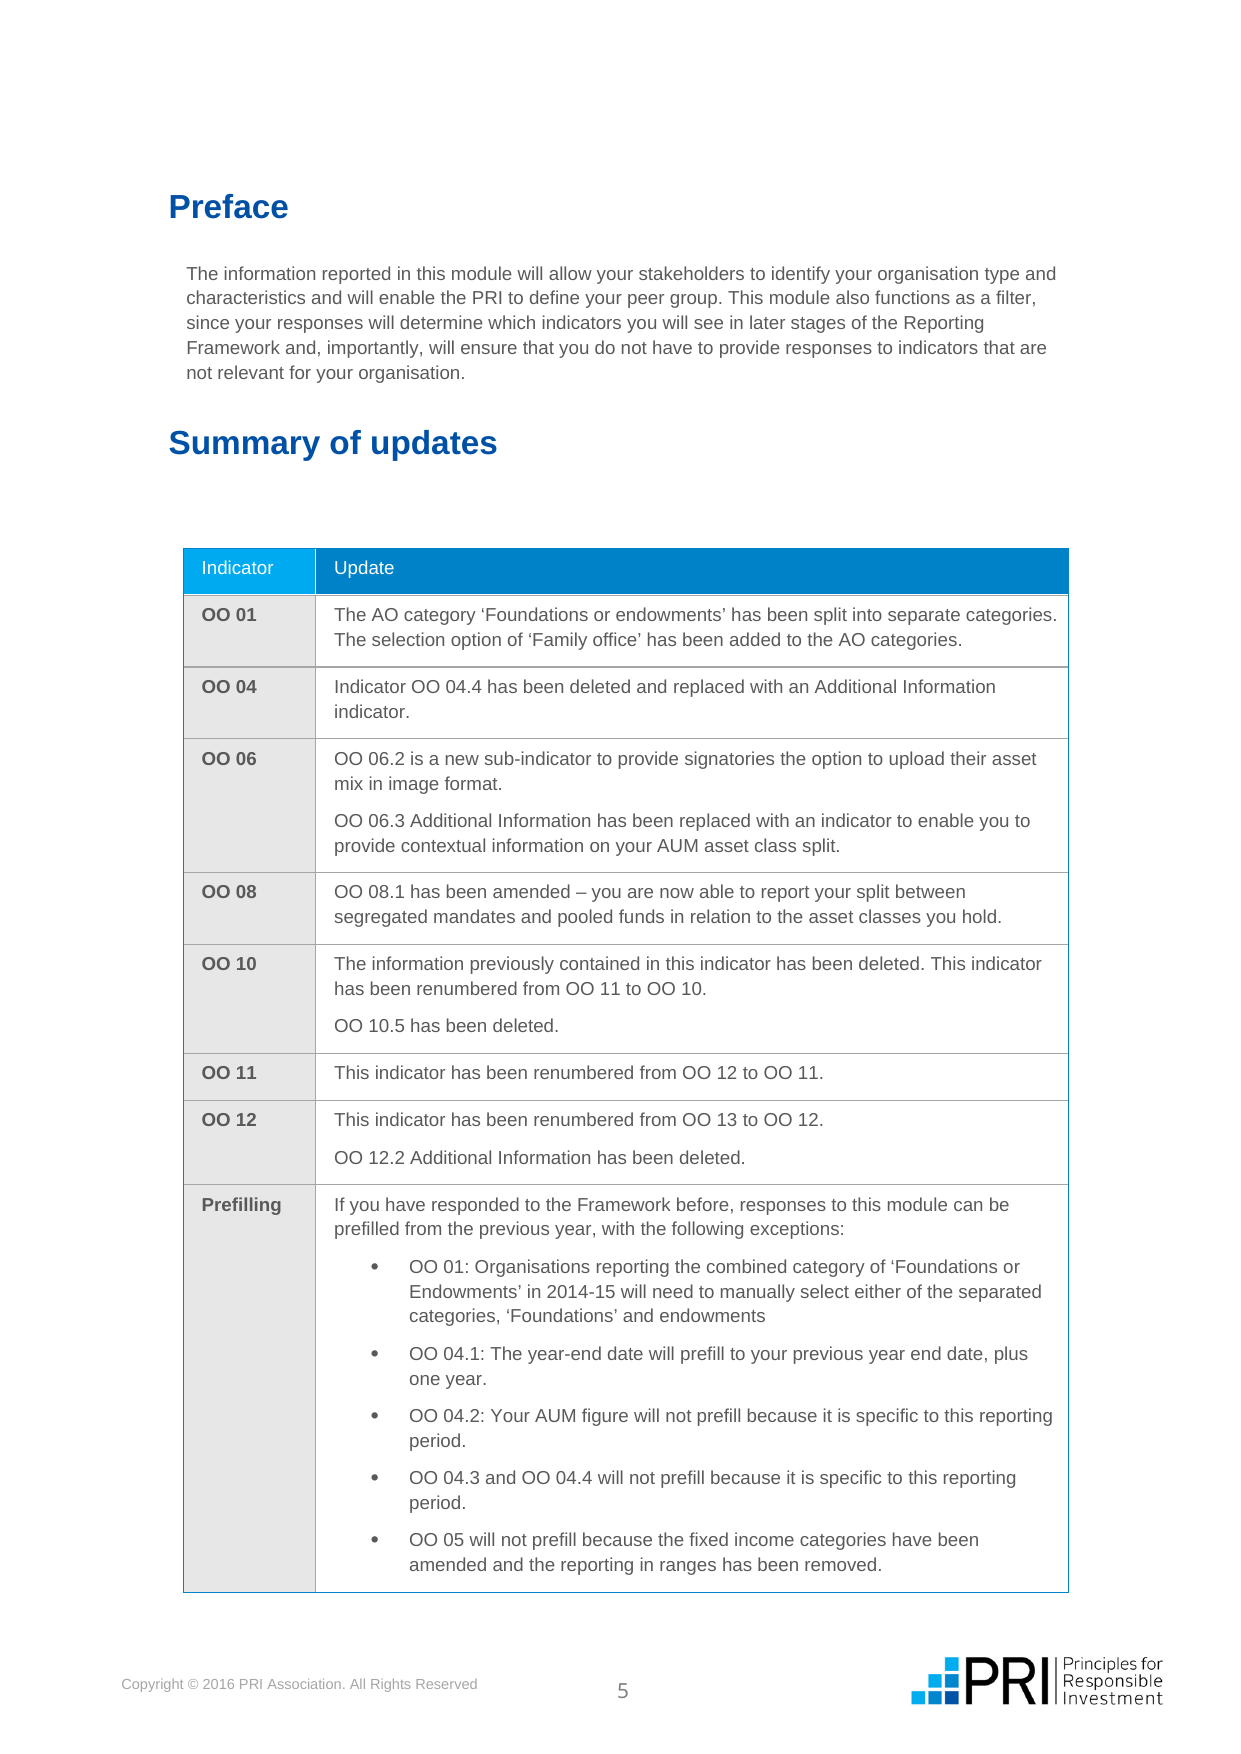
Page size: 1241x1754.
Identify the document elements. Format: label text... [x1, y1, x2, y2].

table_cell This indicator has been renumbered from OO 13 to OO 12. OO 12.2 Additional Information has been deleted. [316, 1101, 1068, 1184]
table_header Update [316, 549, 1068, 594]
text The information reported in this module will allow your stakeholders to identify your organisation type and characteristics and will enable the PRI to define your peer group. This module also functions as a filter, since your responses will determine which indicators you will see in later stages of the Reporting Framework and, importantly, will ensure that you do not have to provide responses to indicators that are not relevant for your organisation. [186, 262, 1072, 383]
table_cell The AO category ‘Foundations or endowments’ has been split into separate categories. The selection option of ‘Family office’ has been added to the AO categories. [316, 596, 1068, 666]
table_cell Prefilling [184, 1185, 315, 1592]
table_cell OO 08 [184, 873, 315, 944]
subtitle Preface [168, 187, 1072, 226]
picture [0, 1561, 1241, 1754]
table_cell OO 10 [184, 945, 315, 1053]
table_cell OO 11 [184, 1054, 315, 1100]
table_cell This indicator has been renumbered from OO 12 to OO 11. [316, 1054, 1068, 1100]
table_cell OO 08.1 has been amended – you are now able to report your split between segregated mandates and pooled funds in relation to the asset classes you hold. [316, 873, 1068, 944]
text Summary of updates [168, 423, 1072, 461]
table_cell OO 04 [184, 668, 315, 738]
table_cell The information previously contained in this indicator has been deleted. This indicator has been renumbered from OO 11 to OO 10. OO 10.5 has been deleted. [316, 945, 1068, 1053]
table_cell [316, 1185, 1068, 1592]
table_cell OO 12 [184, 1101, 315, 1184]
table_header Indicator [184, 549, 315, 594]
table_cell OO 06.2 is a new sub-indicator to provide signatories the option to upload their asset mix in image format. OO 06.3 Additional Information has been replaced with an indicator to enable you to provide contextual information on your AUM asset class split. [316, 739, 1068, 872]
table_cell Indicator OO 04.4 has been deleted and replaced with an Additional Information indicator. [316, 668, 1068, 738]
table_cell OO 06 [184, 739, 315, 872]
table_cell OO 01 [184, 596, 315, 666]
